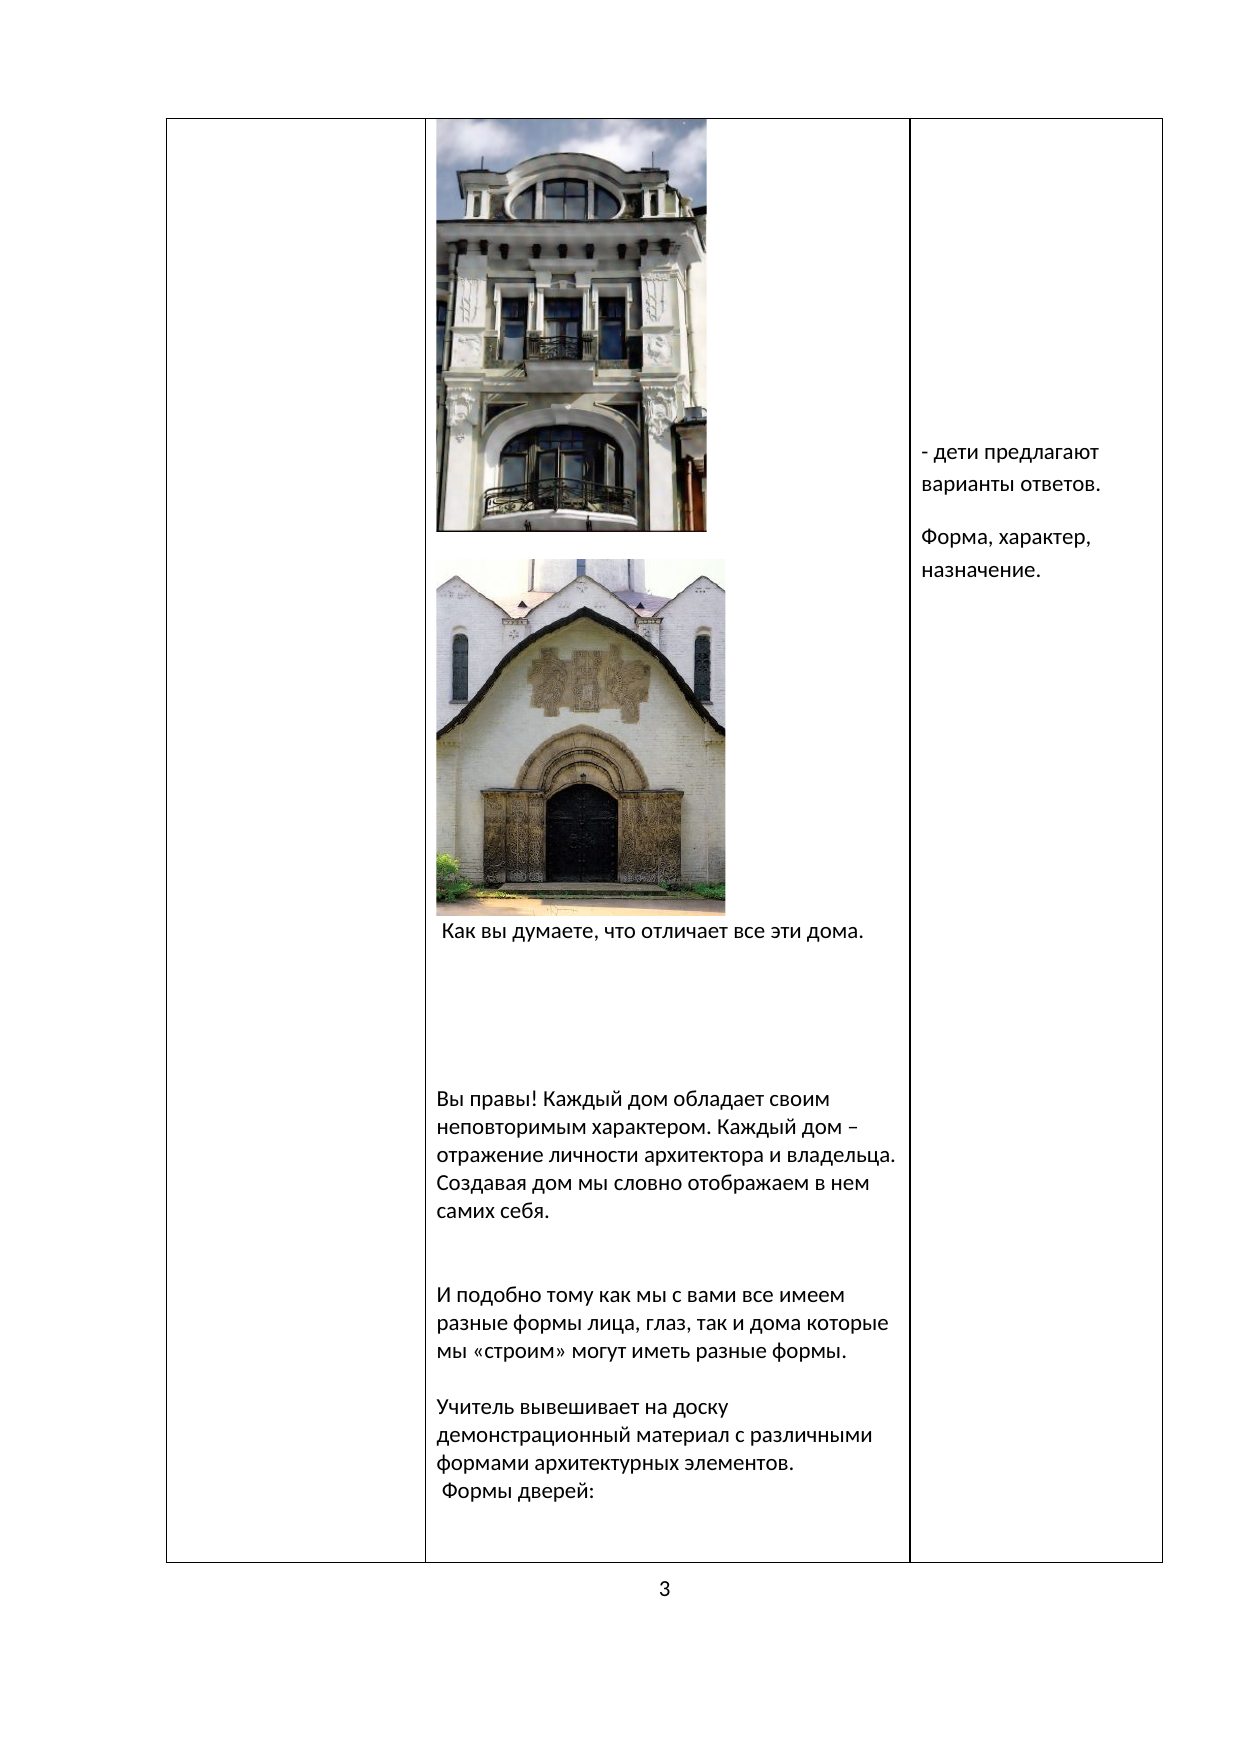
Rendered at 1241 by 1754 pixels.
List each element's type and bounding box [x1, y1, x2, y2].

table_cell [426, 119, 909, 1562]
picture [436, 559, 726, 916]
picture [436, 119, 707, 532]
table_cell [167, 119, 425, 1562]
table_cell [911, 119, 1162, 1562]
